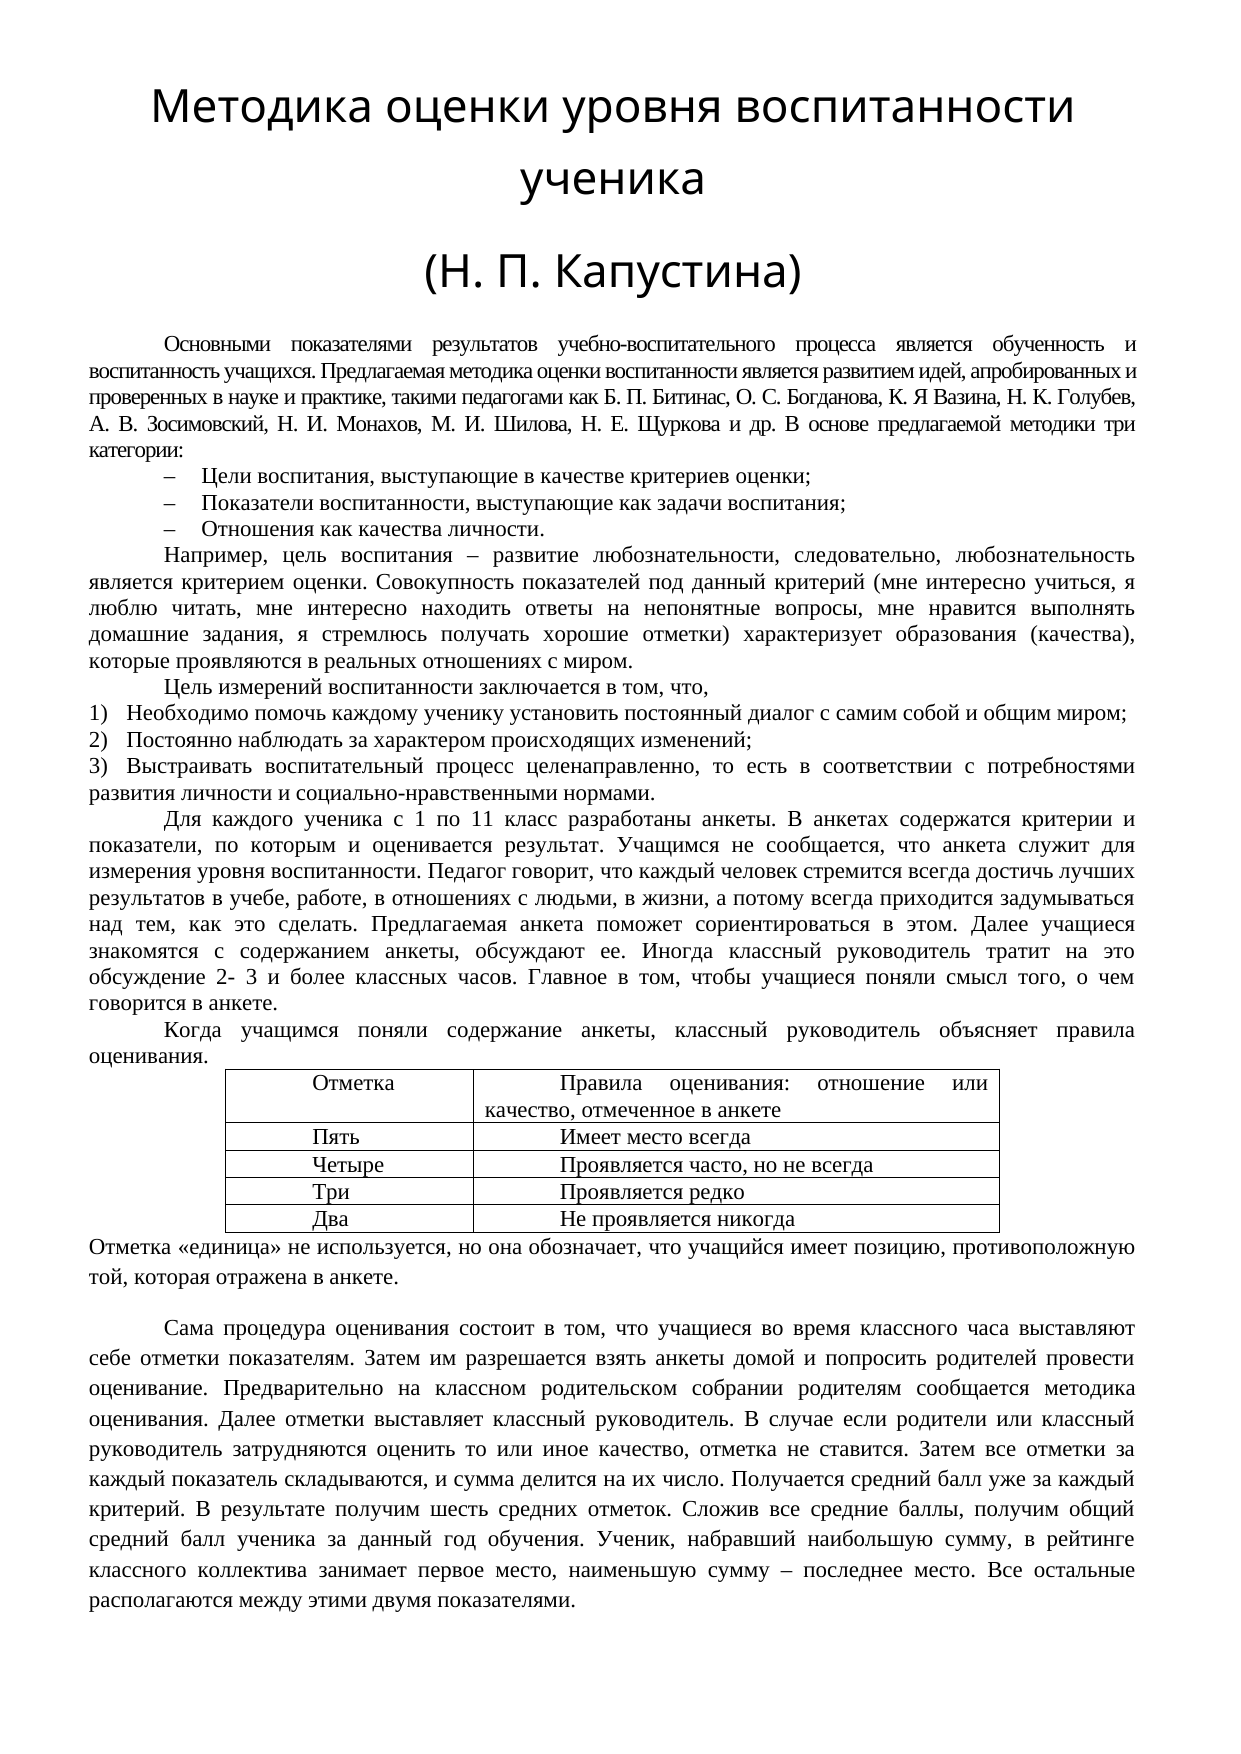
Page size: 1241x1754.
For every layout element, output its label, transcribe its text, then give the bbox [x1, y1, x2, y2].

table_cell Три [226, 1178, 473, 1204]
table_cell Не проявляется никогда [474, 1205, 999, 1232]
text Методика оценки уровня воспитанности ученика [89, 74, 1137, 208]
text Основными показателями результатов учебно-воспитательного процесса является обученность и воспитанность учащихся. Предлагаемая методика оценки воспитанности является развитием идей, апробированных и проверенных в науке и практике, такими педагогами как Б. П. Битинас, О. С. Богданова, К. Я Вазина, Н. К. Голубев, А. В. Зосимовский, Н. И. Монахов, М. И. Шилова, Н. Е. Щуркова и др. В основе предлагаемой методики три категории: [89, 331, 1137, 462]
table_cell Проявляется редко [474, 1178, 999, 1204]
text Сама процедура оценивания состоит в том, что учащиеся во время классного часа выставляют себе отметки показателям. Затем им разрешается взять анкеты домой и попросить родителей провести оценивание. Предварительно на классном родительском собрании родителям сообщается методика оценивания. Далее отметки выставляет классный руководитель. В случае если родители или классный руководитель затрудняются оценить то или иное качество, отметка не ставится. Затем все отметки за каждый показатель складываются, и сумма делится на их число. Получается средний балл уже за каждый критерий. В результате получим шесть средних отметок. Сложив все средние баллы, получим общий средний балл ученика за данный год обучения. Ученик, набравший наибольшую сумму, в рейтинге классного коллектива занимает первое место, наименьшую сумму – последнее место. Все остальные располагаются между этими двумя показателями. [89, 1314, 1137, 1612]
text Отметка «единица» не используется, но она обозначает, что учащийся имеет позицию, противоположную той, которая отражена в анкете. [89, 1233, 1137, 1289]
text Например, цель воспитания – развитие любознательности, следовательно, любознательность является критерием оценки. Совокупность показателей под данный критерий (мне интересно учиться, я люблю читать, мне интересно находить ответы на непонятные вопросы, мне нравится выполнять домашние задания, я стремлюсь получать хорошие отметки) характеризует образования (качества), которые проявляются в реальных отношениях с миром. [89, 541, 1137, 673]
list Необходимо помочь каждому ученику установить постоянный диалог с самим собой и общим миром; [89, 699, 1137, 726]
table_cell Четыре [226, 1151, 473, 1177]
table_cell Имеет место всегда [474, 1123, 999, 1149]
list Постоянно наблюдать за характером происходящих изменений; [89, 726, 1137, 752]
list Цели воспитания, выступающие в качестве критериев оценки; [89, 462, 1137, 489]
text Цель измерений воспитанности заключается в том, что, [89, 673, 1137, 699]
table_cell Два [226, 1205, 473, 1232]
text Когда учащимся поняли содержание анкеты, классный руководитель объясняет правила оценивания. [89, 1016, 1137, 1068]
list Выстраивать воспитательный процесс целенаправленно, то есть в соответствии с потребностями развития личности и социально-нравственными нормами. [89, 752, 1137, 805]
table_header Правила оценивания: отношение или качество, отмеченное в анкете [474, 1070, 999, 1122]
table_header Отметка [226, 1070, 473, 1122]
text Для каждого ученика с 1 по 11 класс разработаны анкеты. В анкетах содержатся критерии и показатели, по которым и оценивается результат. Учащимся не сообщается, что анкета служит для измерения уровня воспитанности. Педагог говорит, что каждый человек стремится всегда достичь лучших результатов в учебе, работе, в отношениях с людьми, в жизни, а потому всегда приходится задумываться над тем, как это сделать. Предлагаемая анкета поможет сориентироваться в этом. Далее учащиеся знакомятся с содержанием анкеты, обсуждают ее. Иногда классный руководитель тратит на это обсуждение 2- 3 и более классных часов. Главное в том, чтобы учащиеся поняли смысл того, о чем говорится в анкете. [89, 805, 1137, 1016]
table_cell Пять [226, 1123, 473, 1149]
text (Н. П. Капустина) [89, 238, 1137, 300]
table_cell Проявляется часто, но не всегда [474, 1151, 999, 1177]
list Показатели воспитанности, выступающие как задачи воспитания; [89, 489, 1137, 515]
list Отношения как качества личности. [89, 515, 1137, 541]
